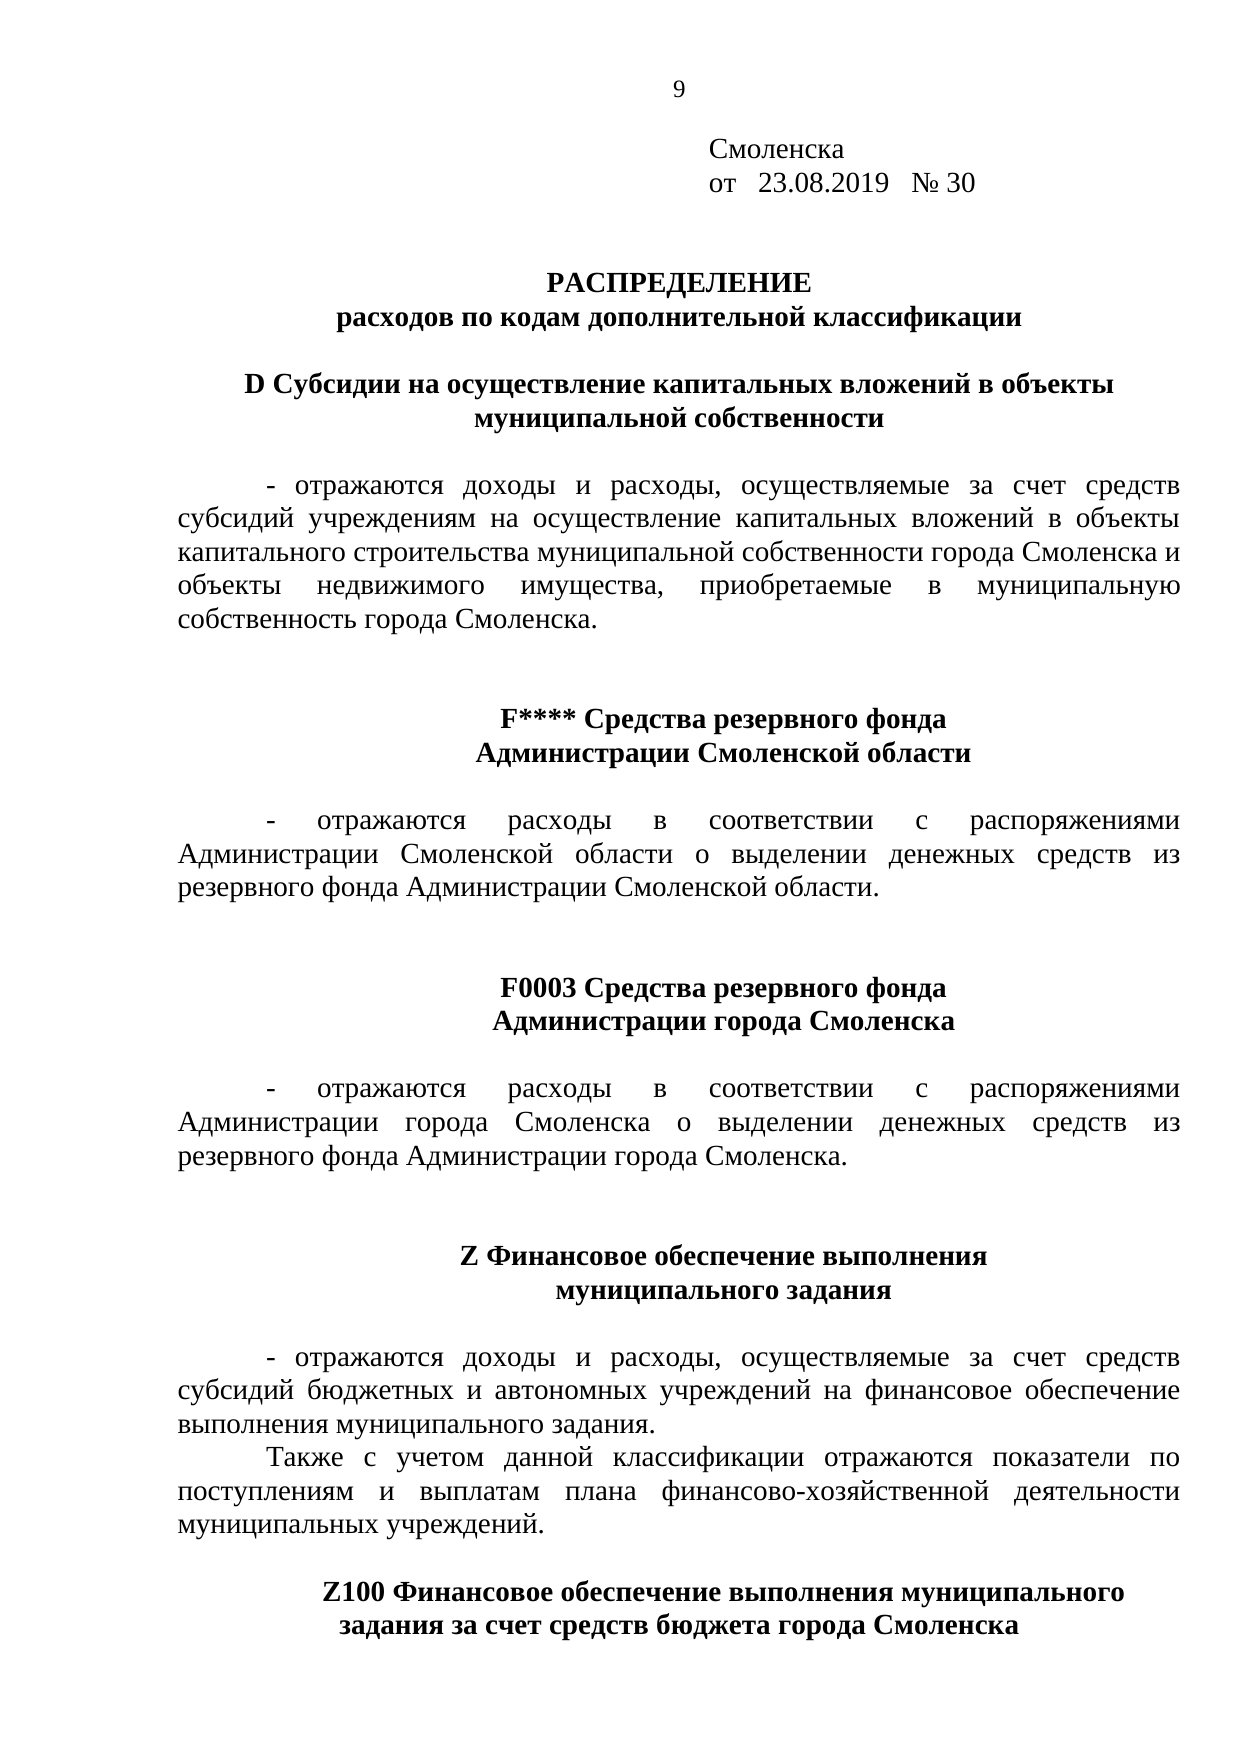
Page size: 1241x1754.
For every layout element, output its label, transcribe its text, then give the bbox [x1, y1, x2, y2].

text от 23.08.2019 № 30 [177, 165, 1181, 198]
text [177, 1439, 1181, 1540]
text РАСПРЕДЕЛЕНИЕ [177, 266, 1181, 299]
text Администрации Смоленской области [177, 735, 1181, 769]
text муниципального задания [177, 1272, 1181, 1305]
text F0003 Средства резервного фонда [177, 970, 1181, 1003]
text расходов по кодам дополнительной классификации [177, 299, 1181, 333]
text D Субсидии на осуществление капитальных вложений в объекты муниципальной собственности [177, 366, 1181, 433]
text Z Финансовое обеспечение выполнения [177, 1238, 1181, 1272]
text - отражаются доходы и расходы, осуществляемые за счет средств субсидий бюджетных и автономных учреждений на финансовое обеспечение выполнения муниципального задания. [177, 1339, 1181, 1439]
text F**** Средства резервного фонда [177, 702, 1181, 735]
text - отражаются расходы в соответствии с распоряжениями Администрации Смоленской области о выделении денежных средств из резервного фонда Администрации Смоленской области. [177, 802, 1181, 903]
text - отражаются доходы и расходы, осуществляемые за счет средств субсидий учреждениям на осуществление капитальных вложений в объекты капитального строительства муниципальной собственности города Смоленска и объекты недвижимого имущества, приобретаемые в муниципальную собственность города Смоленска. [177, 467, 1181, 634]
text Z100 Финансовое обеспечение выполнения муниципального задания за счет средств бюджета города Смоленска [177, 1574, 1181, 1641]
text Администрации города Смоленска [177, 1003, 1181, 1037]
text Смоленска [177, 131, 1181, 165]
text - отражаются расходы в соответствии с распоряжениями Администрации города Смоленска о выделении денежных средств из резервного фонда Администрации города Смоленска. [177, 1071, 1181, 1171]
